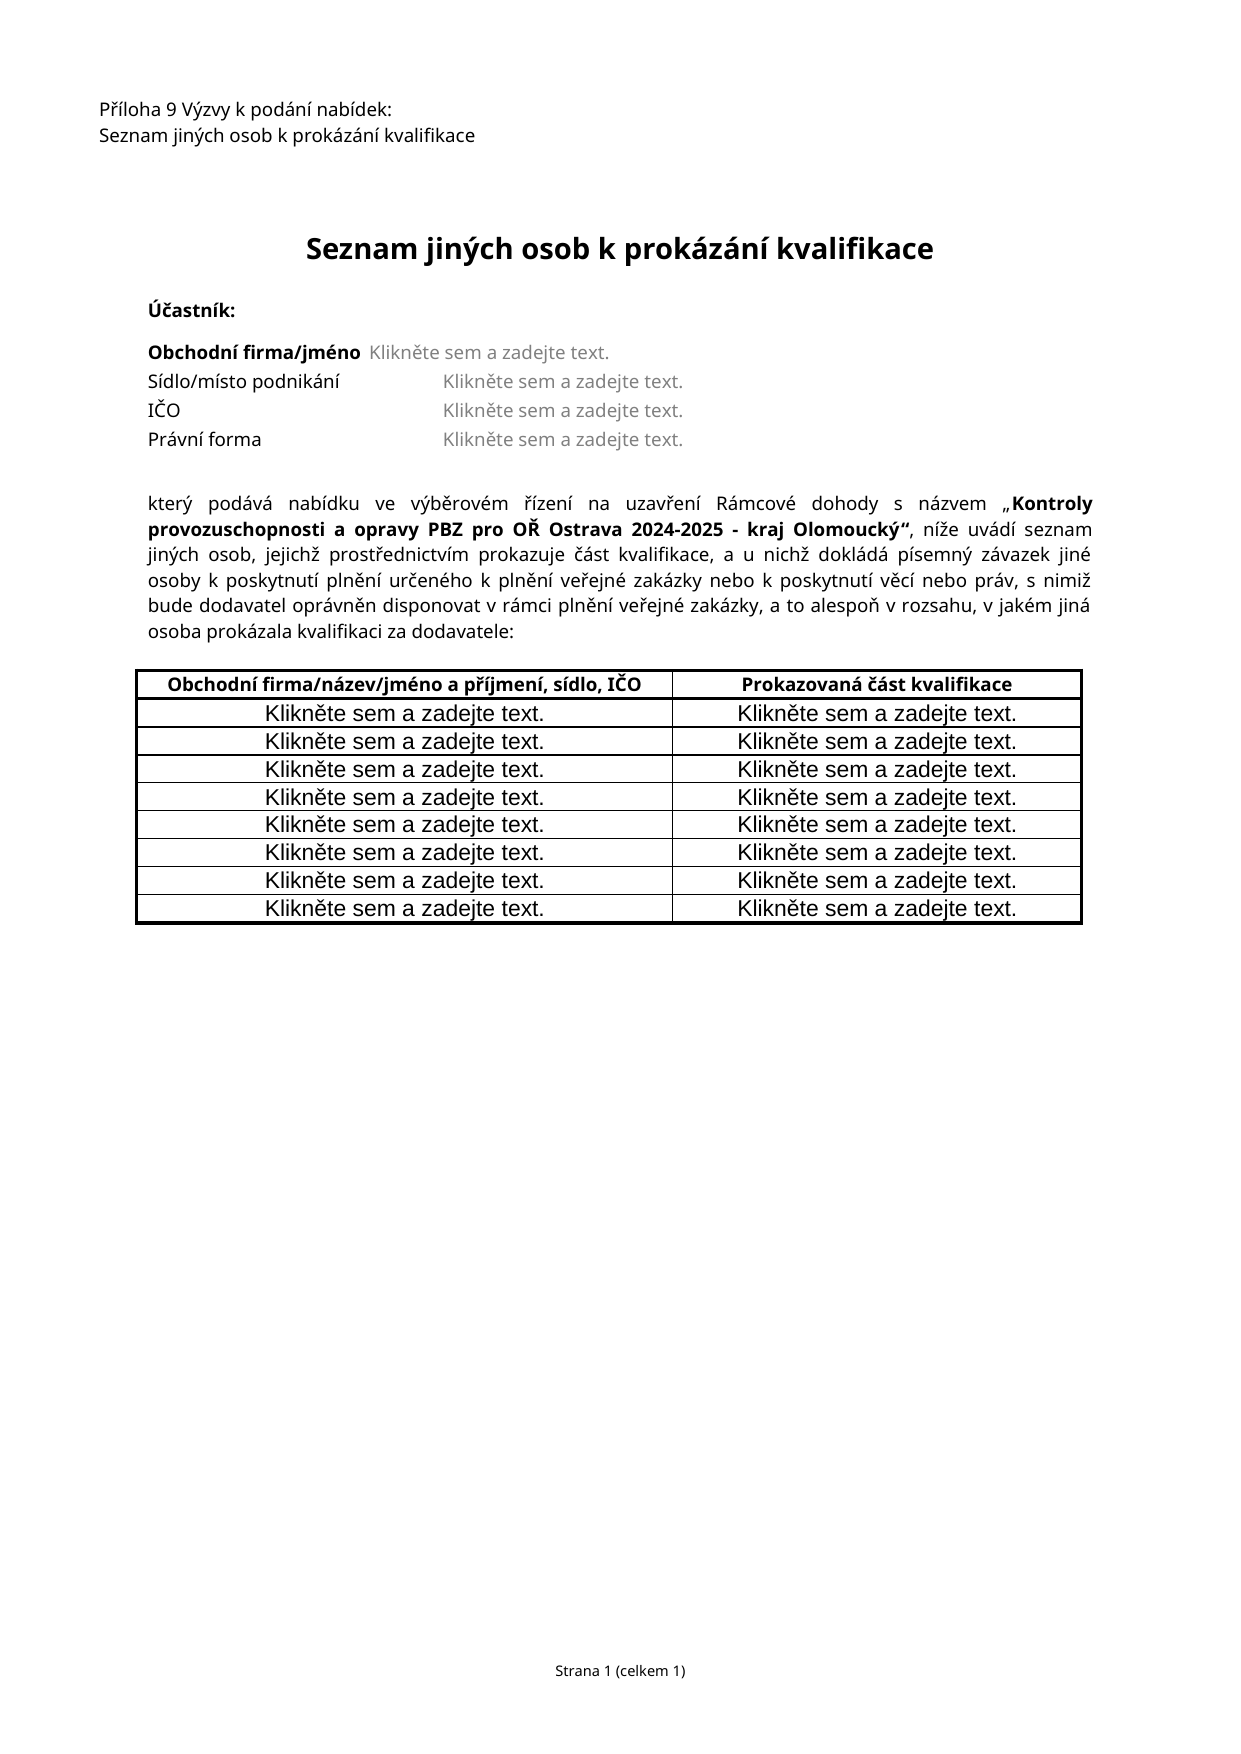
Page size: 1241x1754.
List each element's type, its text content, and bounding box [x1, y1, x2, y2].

text Účastník: [148, 293, 1093, 324]
text který podává nabídku ve výběrovém řízení na uzavření Rámcové dohody s názvem „Kontroly provozuschopnosti a opravy PBZ pro OŘ Ostrava 2024-2025 - kraj Olomoucký“, níže uvádí seznam jiných osob, jejichž prostřednictvím prokazuje část kvalifikace, a u nichž dokládá písemný závazek jiné osoby k poskytnutí plnění určeného k plnění veřejné zakázky nebo k poskytnutí věcí nebo práv, s nimiž bude dodavatel oprávněn disponovat v rámci plnění veřejné zakázky, a to alespoň v rozsahu, v jakém jiná osoba prokázala kvalifikaci za dodavatele: [148, 490, 1093, 643]
table_header Obchodní firma/název/jméno a příjmení, sídlo, IČO [138, 672, 672, 697]
text Sídlo/místo podnikání [148, 365, 1093, 394]
text IČO [148, 394, 1093, 423]
text Obchodní firma/jméno [148, 336, 1093, 365]
table_header Prokazovaná část kvalifikace [673, 672, 1080, 697]
text Právní forma [148, 423, 1093, 452]
title Seznam jiných osob k prokázání kvalifikace [148, 228, 1093, 268]
